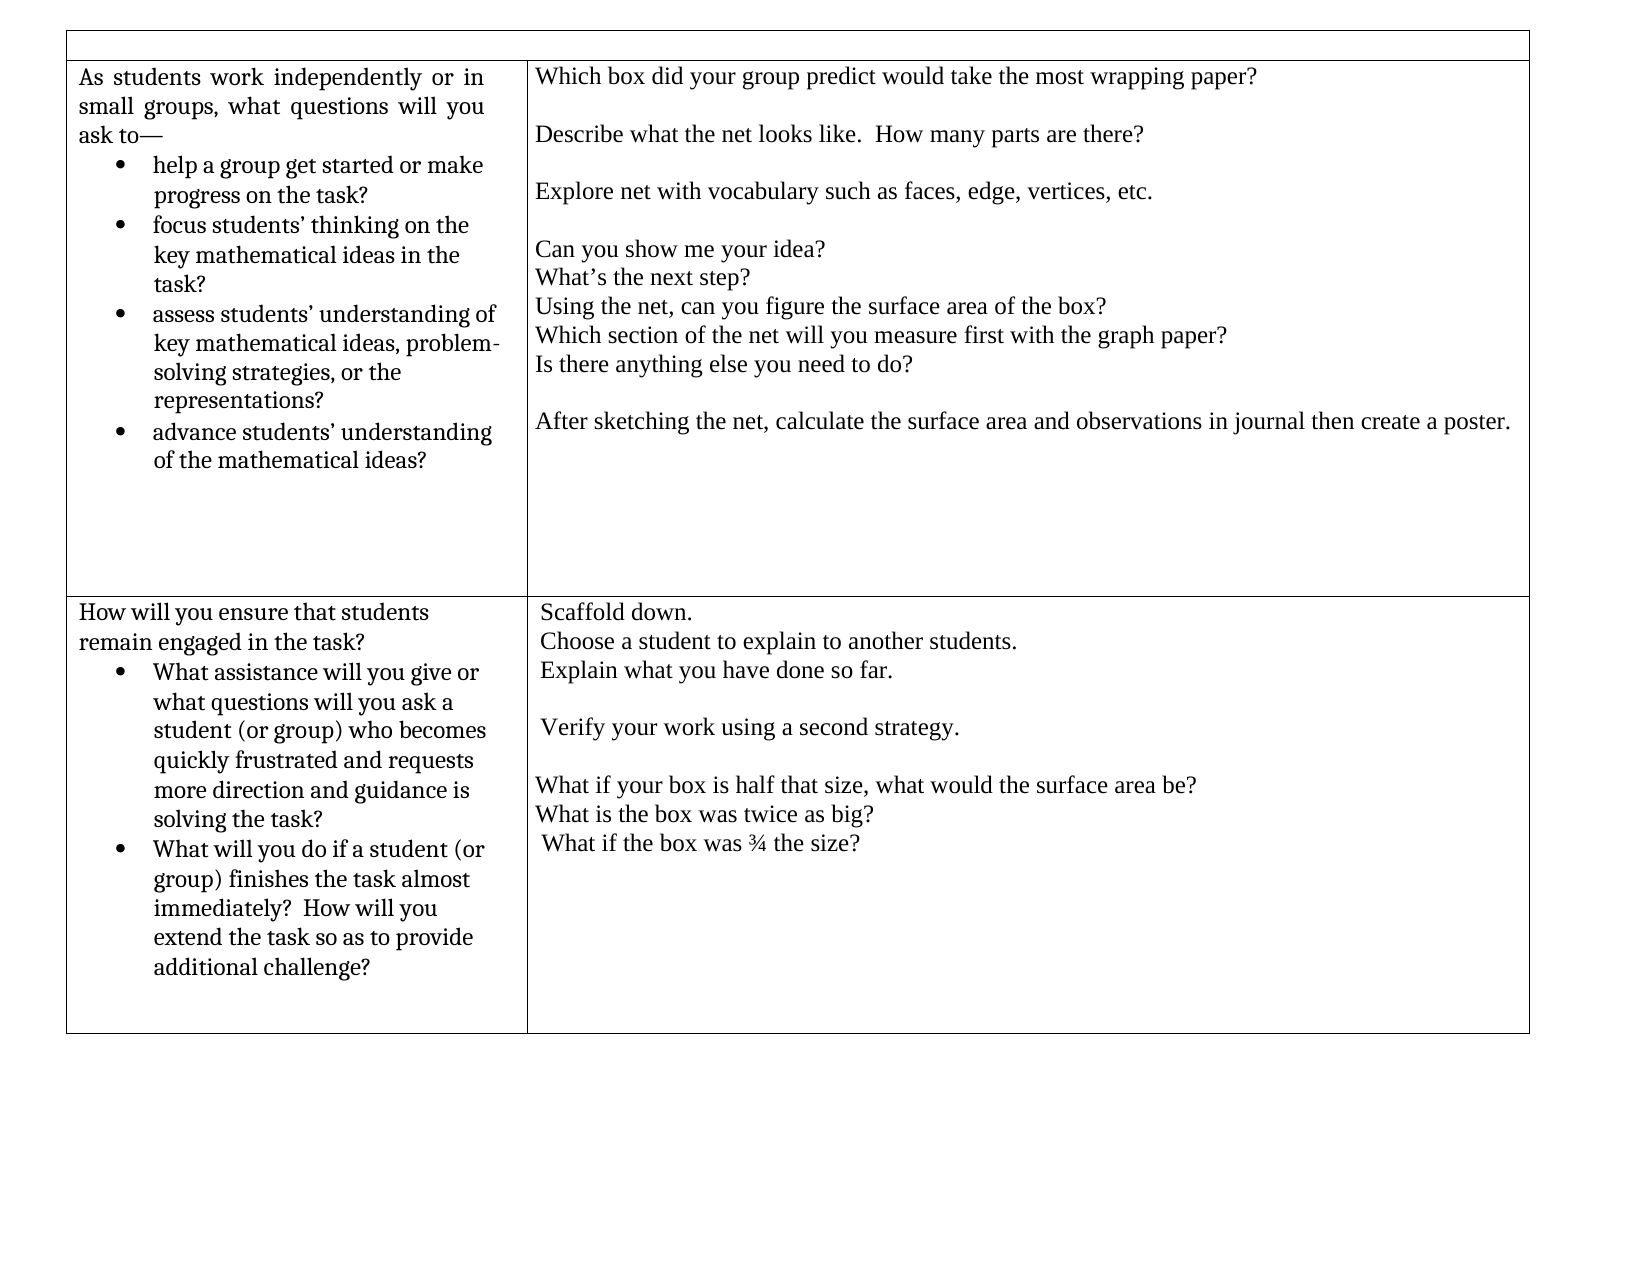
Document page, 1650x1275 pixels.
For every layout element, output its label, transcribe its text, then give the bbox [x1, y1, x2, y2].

table_cell As students work independently or in small groups, what questions will you ask to—  help a group get started or make progress on the task?  focus students’ thinking on the key mathematical ideas in the task?  assess students’ understanding of key mathematical ideas, problem- solving strategies, or the representations?  advance students’ understanding of the mathematical ideas? [67, 61, 527, 596]
table_cell Scaffold down. Choose a student to explain to another students. Explain what you have done so far. Verify your work using a second strategy. What if your box is half that size, what would the surface area be? What is the box was twice as big? What if the box was ¾ the size? [528, 597, 1529, 1033]
table_cell Which box did your group predict would take the most wrapping paper? Describe what the net looks like. How many parts are there? Explore net with vocabulary such as faces, edge, vertices, etc. Can you show me your idea? What’s the next step? Using the net, can you figure the surface area of the box? Which section of the net will you measure first with the graph paper? Is there anything else you need to do? After sketching the net, calculate the surface area and observations in journal then create a poster. [528, 61, 1529, 596]
table_cell How will you ensure that students remain engaged in the task?  What assistance will you give or what questions will you ask a student (or group) who becomes quickly frustrated and requests more direction and guidance is solving the task?  What will you do if a student (or group) finishes the task almost immediately? How will you extend the task so as to provide additional challenge? [67, 597, 527, 1033]
table_header [67, 31, 1529, 60]
